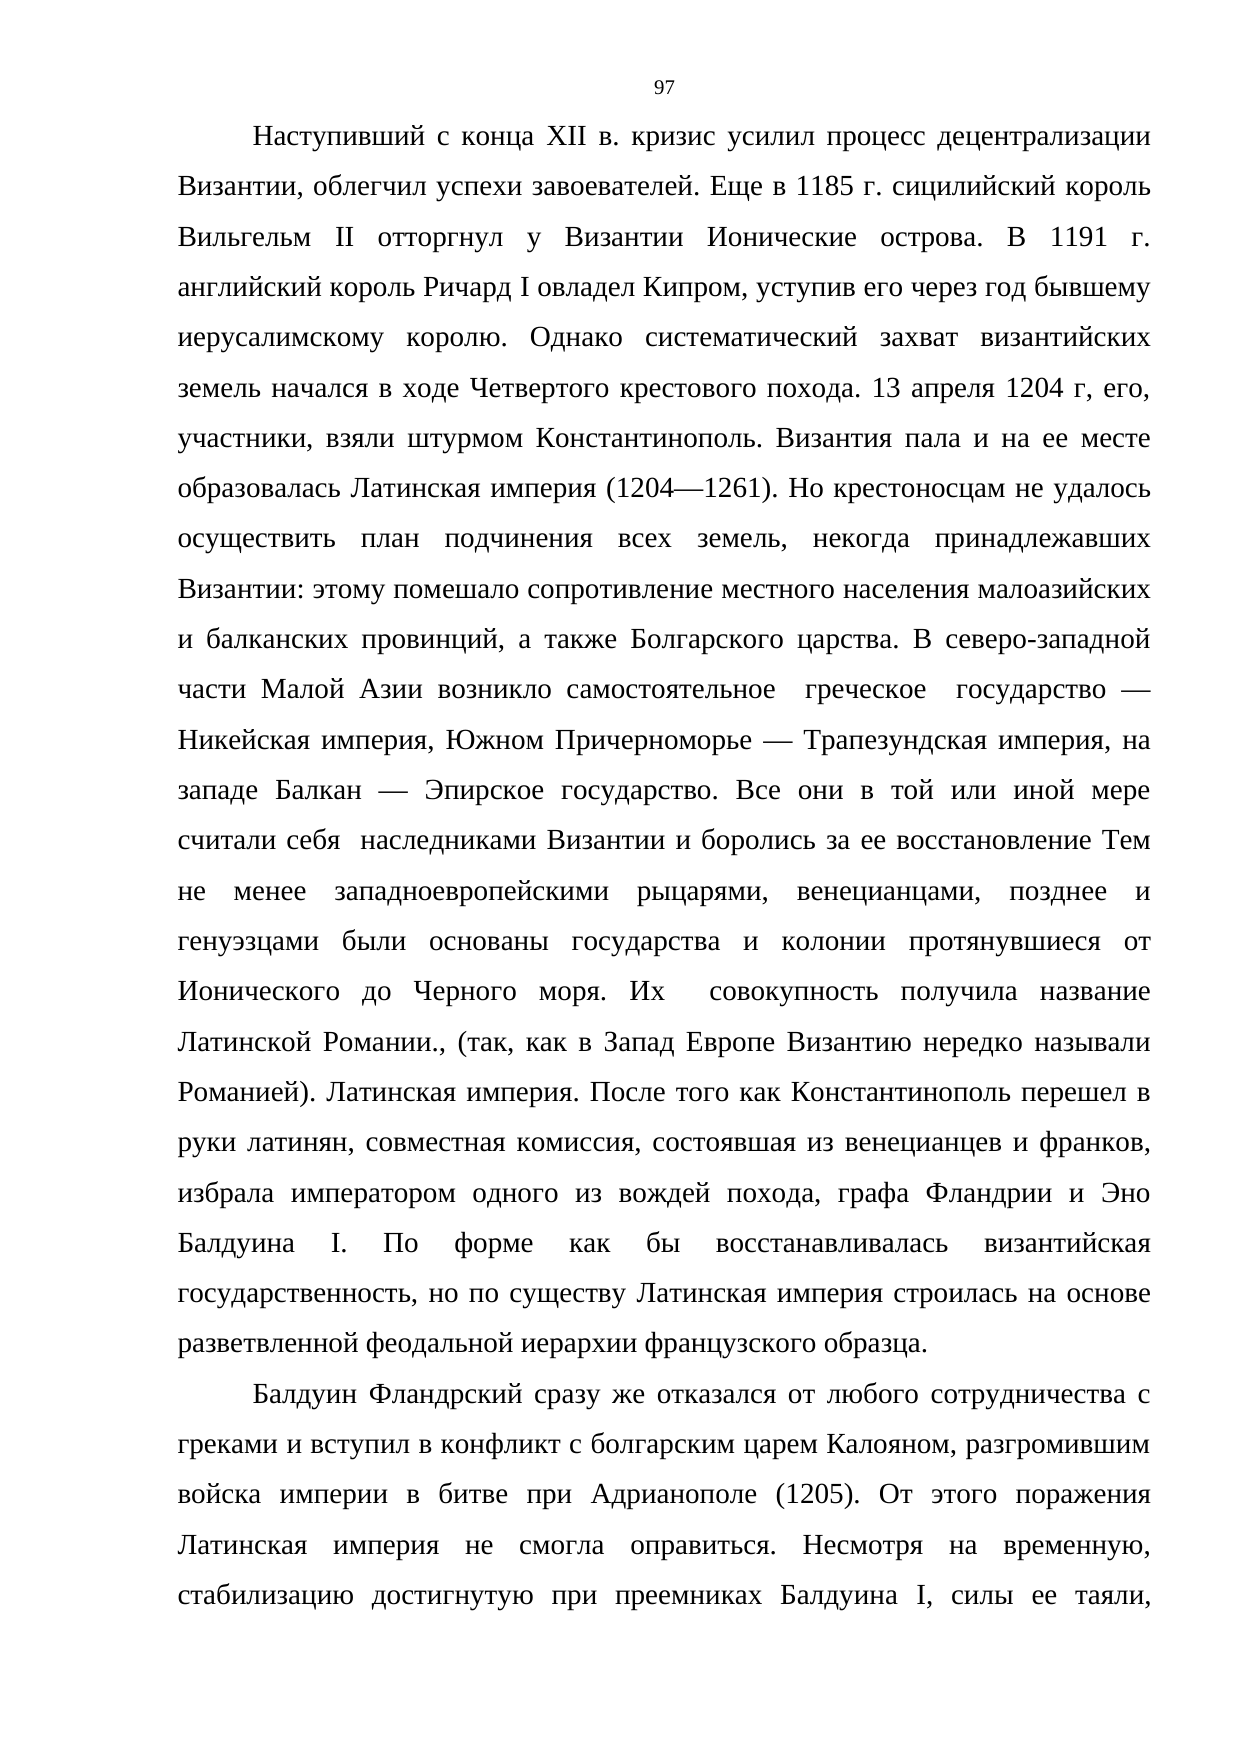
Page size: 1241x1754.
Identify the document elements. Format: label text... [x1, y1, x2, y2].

text Наступивший с конца XII в. кризис усилил процесс децентрализации Византии, облегчил успехи завоевателей. Еще в . сицилийский король Вильгельм II отторгнул у Византии Ионические острова. В . английский король Ричард I овладел Кипром, уступив его через год бывшему иерусалимскому королю. Однако систематический захват византийских земель начался в ходе Четвертого крестового похода. 13 апреля , его, участники, взяли штурмом Константинополь. Византия пала и на ее месте образовалась Латинская империя (1204—1261). Но крестоносцам не удалось осуществить план подчинения всех земель, некогда принадлежавших Византии: этому помешало сопротивление местного населения малоазийских и балканских провинций, а также Болгарского царства. В северо-западной части Малой Азии возникло самостоятельное греческое государство — Никейская империя, Южном Причерноморье — Трапезундская империя, на западе Балкан — Эпирское государство. Все они в той или иной мере считали себя наследниками Византии и боролись за ее восстановление Тем не менее западноевропейскими рыцарями, венецианцами, позднее и генуэзцами были основаны государства и колонии протянувшиеся от Ионического до Черного моря. Их совокупность получила название Латинской Романии., (так, как в Запад Европе Византию нередко называли Романией). Латинская империя. После того как Константинополь перешел в руки латинян, совместная комиссия, состоявшая из венецианцев и франков, избрала императором одного из вождей похода, графа Фландрии и Эно Балдуина I. По форме как бы восстанавливалась византийская государственность, но по существу Латинская империя строилась на основе разветвленной феодальной иерархии французского образца. [177, 118, 1152, 1359]
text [177, 1376, 1152, 1611]
